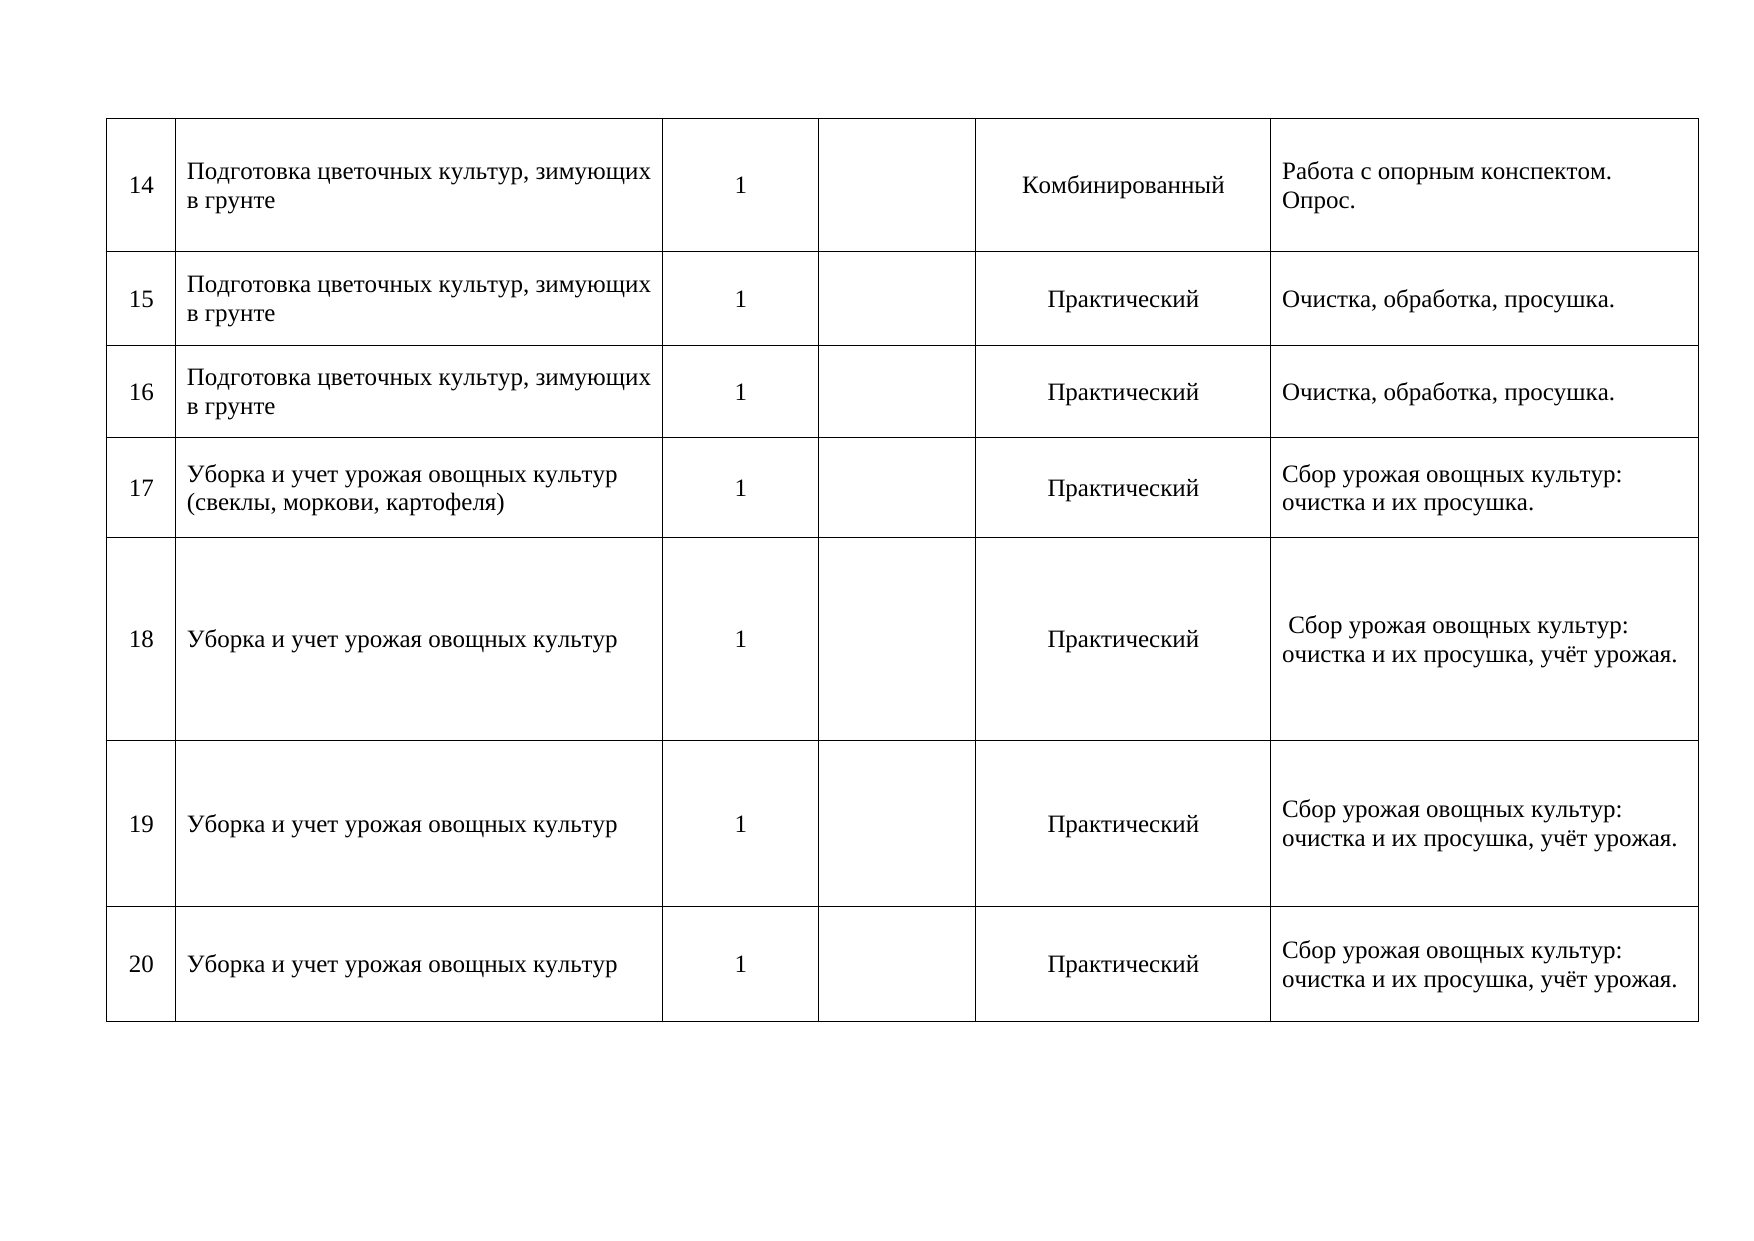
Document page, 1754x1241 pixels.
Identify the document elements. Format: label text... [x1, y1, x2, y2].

table_cell 1 [663, 538, 818, 740]
table_cell [819, 252, 975, 345]
table_cell Очистка, обработка, просушка. [1271, 252, 1698, 345]
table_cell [176, 907, 662, 1021]
table_cell Практический [976, 438, 1270, 537]
table_cell [819, 907, 975, 1021]
table_cell Сбор урожая овощных культур: очистка и их просушка. [1271, 438, 1698, 537]
table_cell 16 [107, 346, 175, 437]
table_cell 1 [663, 438, 818, 537]
table_cell 14 [107, 119, 175, 251]
table_cell 18 [107, 538, 175, 740]
table_cell [819, 538, 975, 740]
table_cell Практический [976, 346, 1270, 437]
table_cell Работа с опорным конспектом. Опрос. [1271, 119, 1698, 251]
table_cell 15 [107, 252, 175, 345]
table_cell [1271, 907, 1698, 1021]
table_cell Сбор урожая овощных культур: очистка и их просушка, учёт урожая. [1271, 538, 1698, 740]
table_cell Практический [976, 252, 1270, 345]
table_cell Очистка, обработка, просушка. [1271, 346, 1698, 437]
table_cell Практический [976, 741, 1270, 906]
table_cell 1 [663, 119, 818, 251]
table_cell 20 [107, 907, 175, 1021]
table_cell Подготовка цветочных культур, зимующих в грунте [176, 119, 662, 251]
table_cell 1 [663, 907, 818, 1021]
table_cell Практический [976, 538, 1270, 740]
table_cell Подготовка цветочных культур, зимующих в грунте [176, 346, 662, 437]
table_cell 1 [663, 741, 818, 906]
table_cell 1 [663, 252, 818, 345]
table_cell 17 [107, 438, 175, 537]
table_cell 19 [107, 741, 175, 906]
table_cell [1271, 741, 1698, 906]
table_cell Подготовка цветочных культур, зимующих в грунте [176, 252, 662, 345]
table_cell [819, 119, 975, 251]
table_cell Уборка и учет урожая овощных культур [176, 538, 662, 740]
table_cell Практический [976, 907, 1270, 1021]
table_cell Комбинированный [976, 119, 1270, 251]
table_cell Уборка и учет урожая овощных культур [176, 741, 662, 906]
table_cell [819, 438, 975, 537]
table_cell Уборка и учет урожая овощных культур (свеклы, моркови, картофеля) [176, 438, 662, 537]
table_cell [819, 346, 975, 437]
table_cell [819, 741, 975, 906]
table_cell 1 [663, 346, 818, 437]
